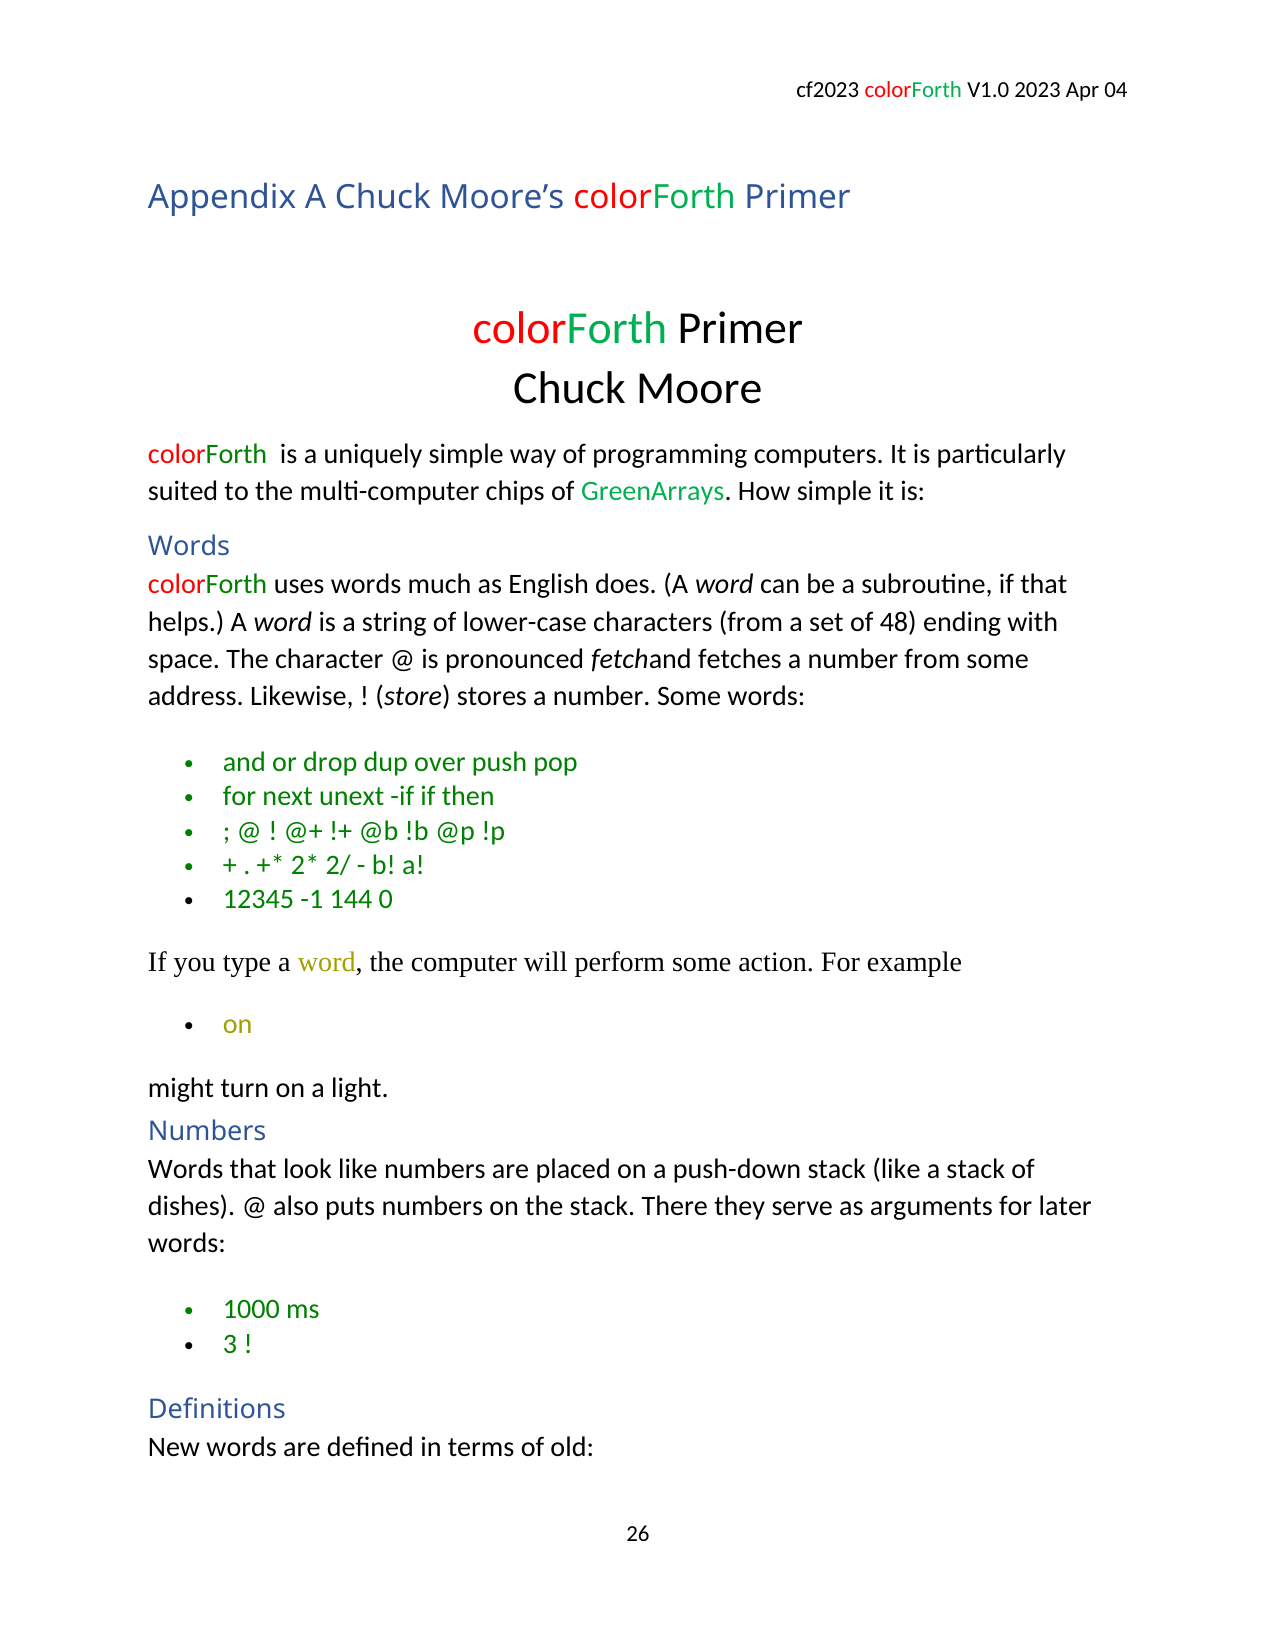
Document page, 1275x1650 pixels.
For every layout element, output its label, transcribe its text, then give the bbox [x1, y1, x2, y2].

list + . +* 2* 2/ - b! a! [185, 847, 1127, 881]
text If you type a word, the computer will perform some action. For example [148, 945, 1127, 977]
list on [185, 1007, 1127, 1041]
list ; @ ! @+ !+ @b !b @p !p [185, 813, 1127, 847]
text colorForth Primer Chuck Moore [148, 298, 1127, 415]
subtitle Numbers [148, 1111, 1127, 1148]
text colorForth is a uniquely simple way of programming computers. It is particularly suited to the multi-computer chips of GreenArrays. How simple it is: [148, 436, 1127, 507]
subtitle Words [148, 527, 1127, 563]
subtitle Definitions [148, 1389, 1127, 1426]
list 3 ! [185, 1326, 1127, 1360]
subtitle Appendix A Chuck Moore’s colorForth Primer [148, 173, 1127, 218]
list and or drop dup over push pop [185, 744, 1127, 778]
text might turn on a light. [148, 1070, 1127, 1104]
text colorForth uses words much as English does. (A word can be a subroutine, if that helps.) A word is a string of lower-case characters (from a set of 48) ending with space. The character @ is pronounced fetchand fetches a number from some address. Likewise, ! (store) stores a number. Some words: [148, 566, 1127, 712]
text New words are defined in terms of old: [148, 1429, 1127, 1464]
list 1000 ms [185, 1292, 1127, 1326]
list for next unext -if if then [185, 778, 1127, 813]
list 12345 -1 144 0 [185, 881, 1127, 916]
text Words that look like numbers are placed on a push-down stack (like a stack of dishes). @ also puts numbers on the stack. There they serve as arguments for later words: [148, 1151, 1127, 1260]
